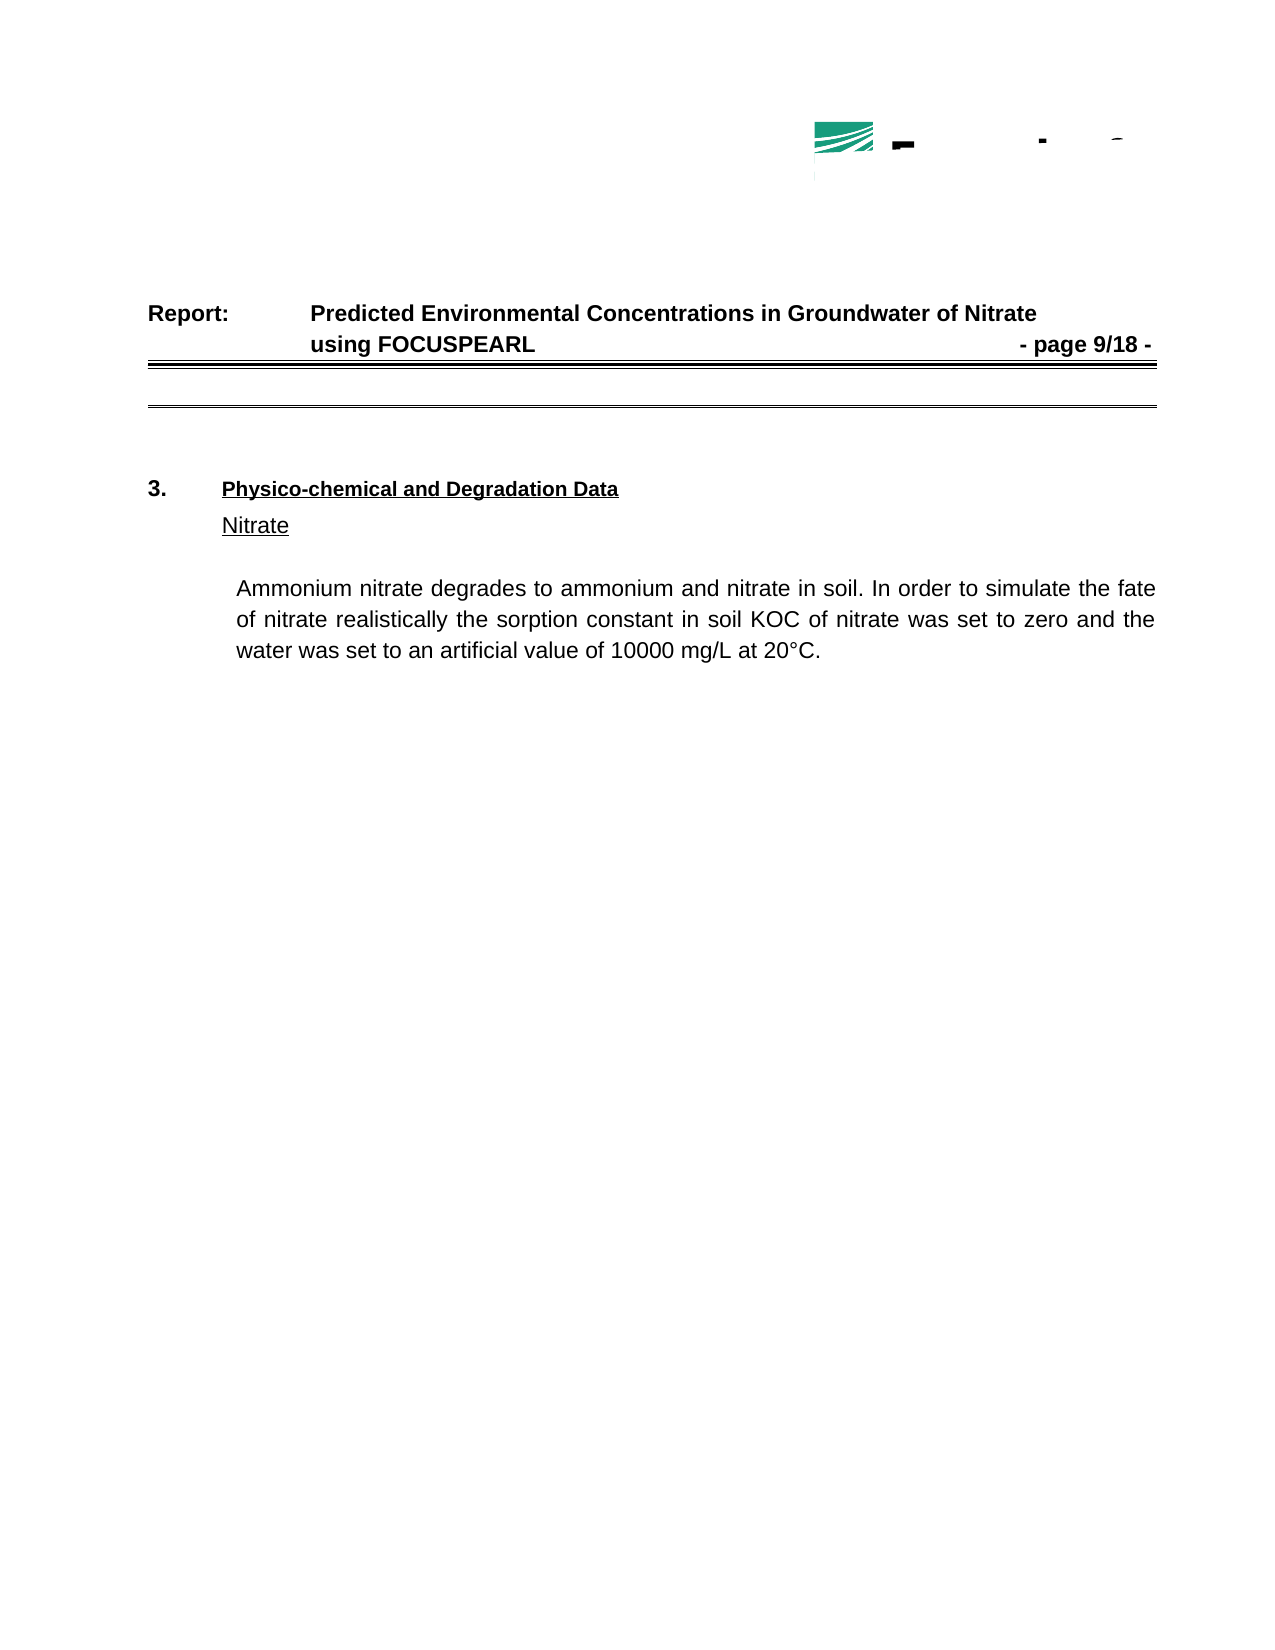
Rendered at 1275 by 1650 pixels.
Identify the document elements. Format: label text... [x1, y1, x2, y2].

subtitle Physico-chemical and Degradation Data [148, 470, 1157, 501]
text Ammonium nitrate degrades to ammonium and nitrate in soil. In order to simulate the fate of nitrate realistically the sorption constant in soil KOC of nitrate was set to zero and the water was set to an artificial value of 10000 mg/L at 20°C. [236, 570, 1157, 663]
text Nitrate [222, 507, 1157, 538]
